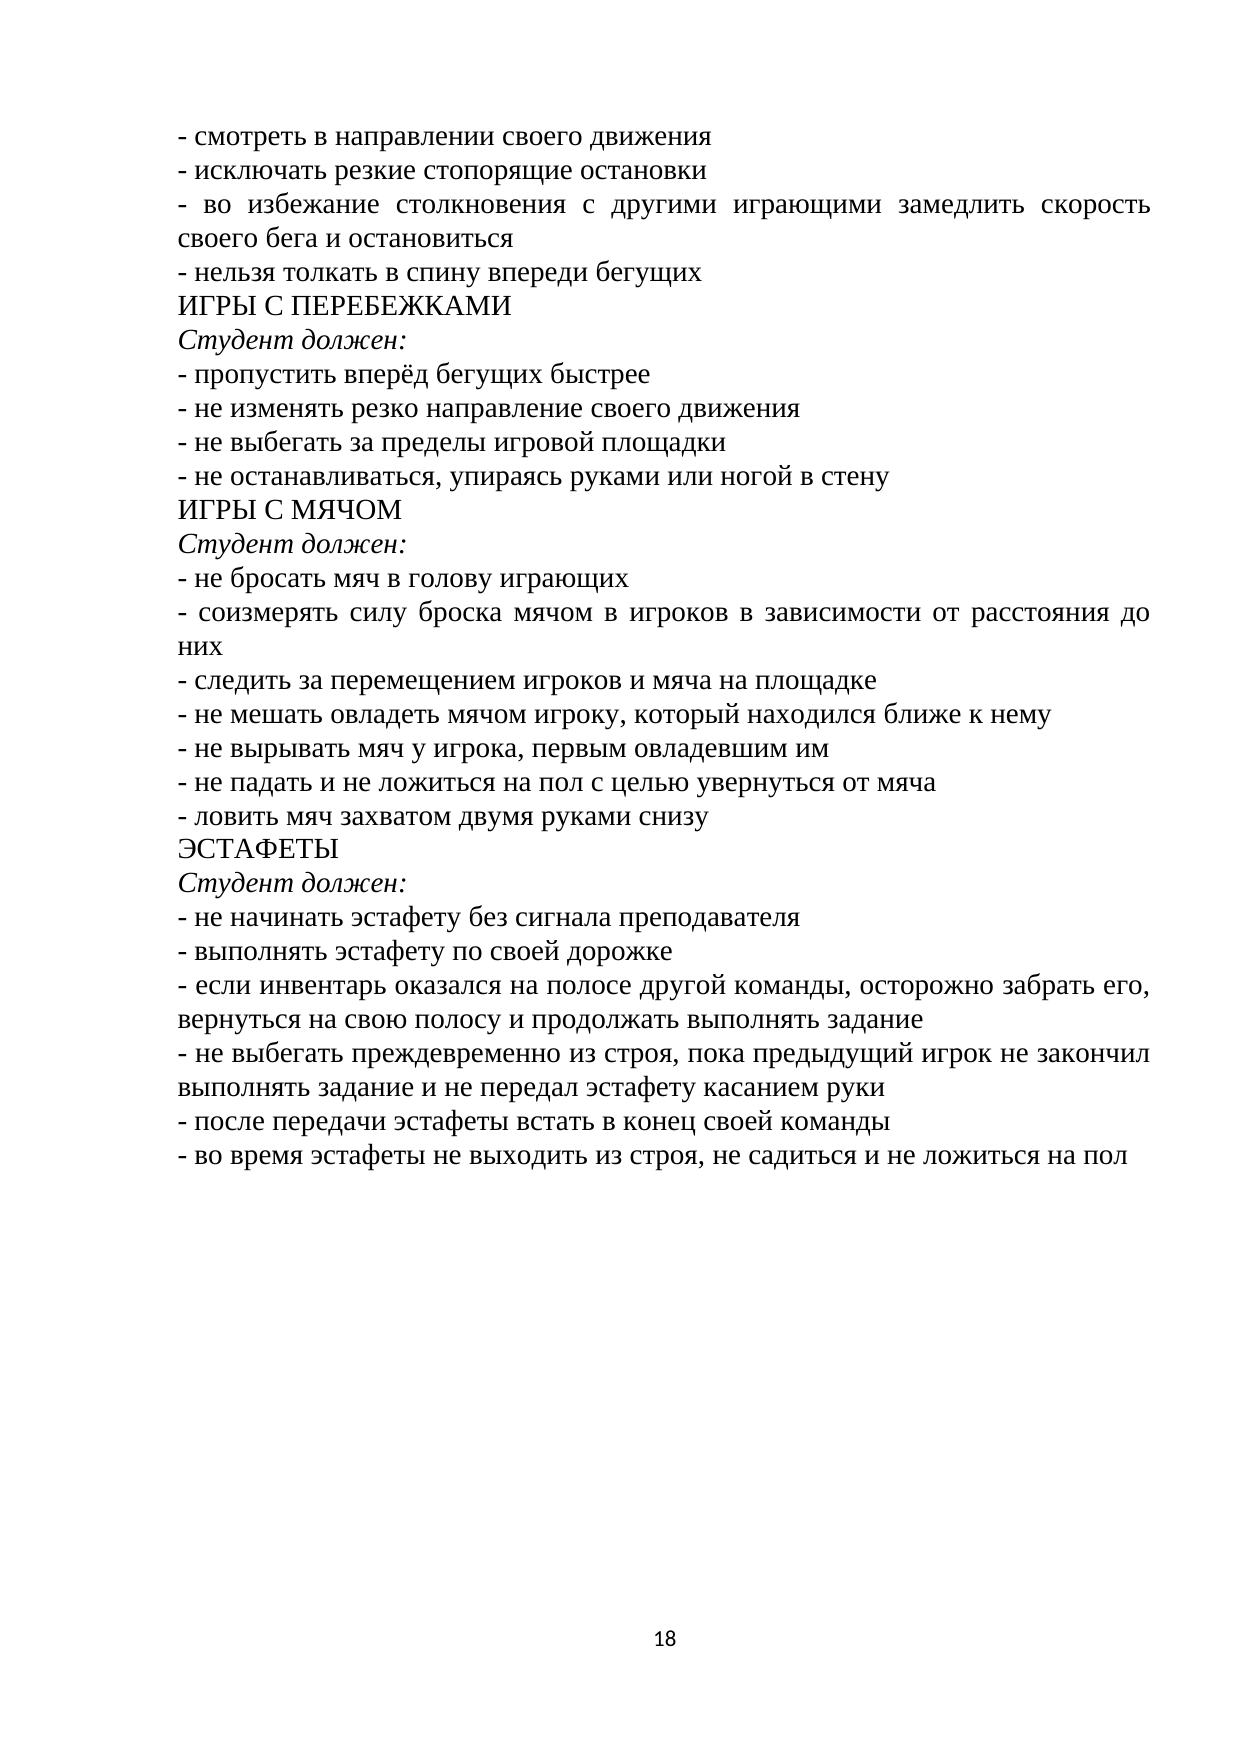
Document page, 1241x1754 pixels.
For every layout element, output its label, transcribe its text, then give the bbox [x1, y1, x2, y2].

text ИГРЫ С МЯЧОМ [177, 492, 1152, 526]
text - исключать резкие стопорящие остановки [177, 152, 1152, 186]
text Студент должен: [177, 526, 1152, 559]
text - после передачи эстафеты встать в конец своей команды [177, 1103, 1152, 1137]
text - если инвентарь оказался на полосе другой команды, осторожно забрать его, вернуться на свою полосу и продолжать выполнять задание [177, 967, 1152, 1035]
text - нельзя толкать в спину впереди бегущих [177, 254, 1152, 288]
text - не падать и не ложиться на пол с целью увернуться от мяча [177, 763, 1152, 797]
text - не бросать мяч в голову играющих [177, 559, 1152, 593]
text - не выбегать преждевременно из строя, пока предыдущий игрок не закончил выполнять задание и не передал эстафету касанием руки [177, 1035, 1152, 1103]
text - не вырывать мяч у игрока, первым овладевшим им [177, 729, 1152, 763]
text - следить за перемещением игроков и мяча на площадке [177, 661, 1152, 695]
text - не изменять резко направление своего движения [177, 390, 1152, 424]
text - во время эстафеты не выходить из строя, не садиться и не ложиться на пол [177, 1137, 1152, 1171]
text - пропустить вперёд бегущих быстрее [177, 356, 1152, 390]
text - выполнять эстафету по своей дорожке [177, 933, 1152, 967]
text Студент должен: [177, 865, 1152, 899]
text - смотреть в направлении своего движения [177, 118, 1152, 152]
text Студент должен: [177, 322, 1152, 356]
text - не останавливаться, упираясь руками или ногой в стену [177, 458, 1152, 492]
text - не мешать овладеть мячом игроку, который находился ближе к нему [177, 695, 1152, 729]
text ИГРЫ С ПЕРЕБЕЖКАМИ [177, 288, 1152, 322]
text ЭСТАФЕТЫ [177, 831, 1152, 865]
text - во избежание столкновения с другими играющими замедлить скорость своего бега и остановиться [177, 186, 1152, 254]
text - не начинать эстафету без сигнала преподавателя [177, 899, 1152, 933]
text - соизмерять силу броска мячом в игроков в зависимости от расстояния до них [177, 593, 1152, 661]
text - не выбегать за пределы игровой площадки [177, 424, 1152, 458]
text - ловить мяч захватом двумя руками снизу [177, 797, 1152, 831]
